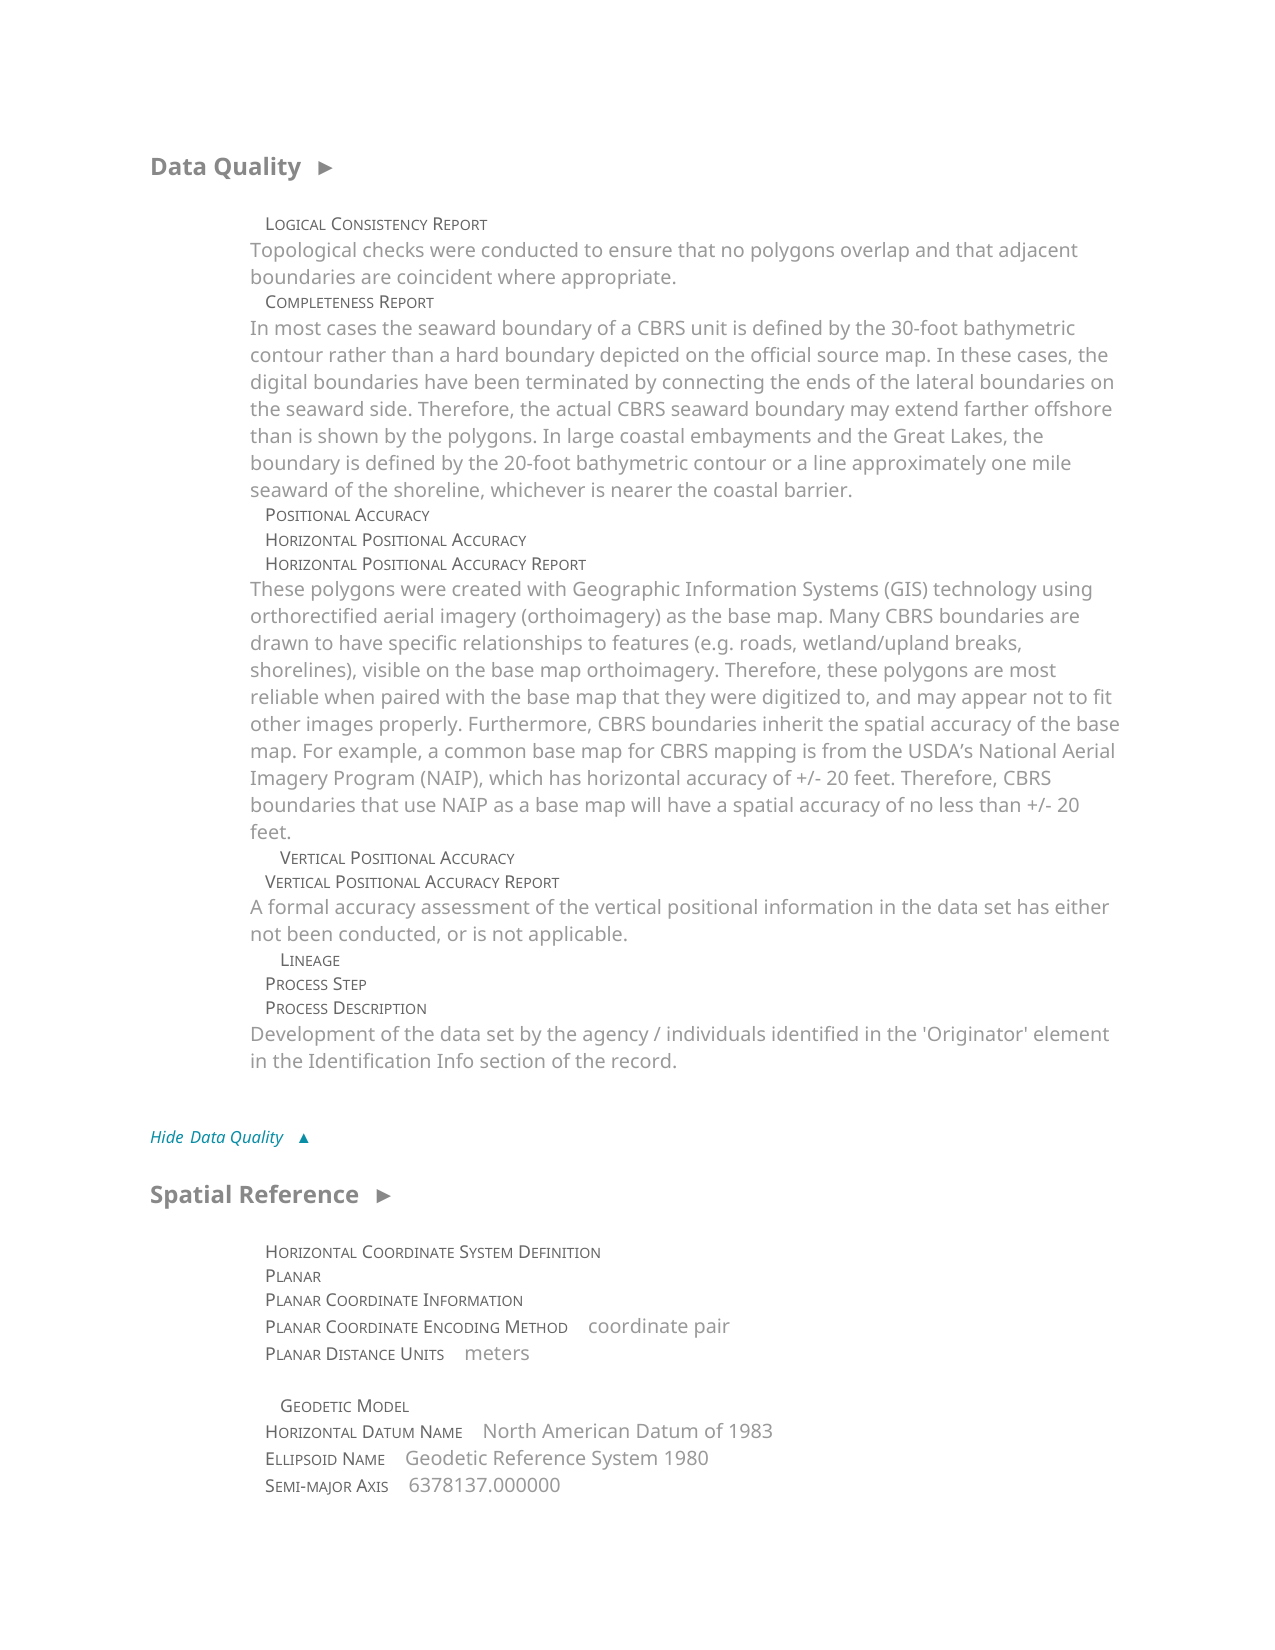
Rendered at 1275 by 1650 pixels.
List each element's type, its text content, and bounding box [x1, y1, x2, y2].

text Planar Distance Units meters [265, 1339, 1125, 1366]
text Horizontal Datum Name North American Datum of 1983 [265, 1417, 1125, 1444]
text Hide Data Quality ▲ [150, 1126, 1125, 1149]
text Semi-major Axis 6378137.000000 [265, 1471, 1125, 1498]
text Vertical Positional Accuracy Report [265, 869, 1125, 893]
text Vertical Positional Accuracy [280, 845, 1125, 869]
text Development of the data set by the agency / individuals identified in the 'Originator' element in the Identification Info section of the record. [250, 1020, 1125, 1074]
text Completeness Report [265, 290, 1125, 314]
text Ellipsoid Name Geodetic Reference System 1980 [265, 1444, 1125, 1471]
text Planar [265, 1264, 1125, 1288]
text Horizontal Positional Accuracy [265, 527, 1125, 551]
text Positional Accuracy [265, 503, 1125, 527]
text Horizontal Coordinate System Definition [265, 1239, 1125, 1264]
text In most cases the seaward boundary of a CBRS unit is defined by the 30-foot bathymetric contour rather than a hard boundary depicted on the official source map. In these cases, the digital boundaries have been terminated by connecting the ends of the lateral boundaries on the seaward side. Therefore, the actual CBRS seaward boundary may extend farther offshore than is shown by the polygons. In large coastal embayments and the Great Lakes, the boundary is defined by the 20-foot bathymetric contour or a line approximately one mile seaward of the shoreline, whichever is nearer the coastal barrier. [250, 314, 1125, 503]
text Planar Coordinate Encoding Method coordinate pair [265, 1312, 1125, 1339]
text Planar Coordinate Information [265, 1288, 1125, 1312]
text Logical Consistency Report [265, 212, 1125, 236]
text Topological checks were conducted to ensure that no polygons overlap and that adjacent boundaries are coincident where appropriate. [250, 236, 1125, 290]
text A formal accuracy assessment of the vertical positional information in the data set has either not been conducted, or is not applicable. [250, 893, 1125, 947]
text Data Quality ▼► [150, 150, 1125, 183]
text Spatial Reference ▼► [150, 1178, 1125, 1210]
text These polygons were created with Geographic Information Systems (GIS) technology using orthorectified aerial imagery (orthoimagery) as the base map. Many CBRS boundaries are drawn to have specific relationships to features (e.g. roads, wetland/upland breaks, shorelines), visible on the base map orthoimagery. Therefore, these polygons are most reliable when paired with the base map that they were digitized to, and may appear not to fit other images properly. Furthermore, CBRS boundaries inherit the spatial accuracy of the base map. For example, a common base map for CBRS mapping is from the USDA’s National Aerial Imagery Program (NAIP), which has horizontal accuracy of +/- 20 feet. Therefore, CBRS boundaries that use NAIP as a base map will have a spatial accuracy of no less than +/- 20 feet. [250, 575, 1125, 845]
text Process Description [265, 996, 1125, 1020]
text Horizontal Positional Accuracy Report [265, 551, 1125, 575]
text Process Step [265, 972, 1125, 996]
text Lineage [280, 947, 1125, 972]
text Geodetic Model [280, 1393, 1125, 1417]
